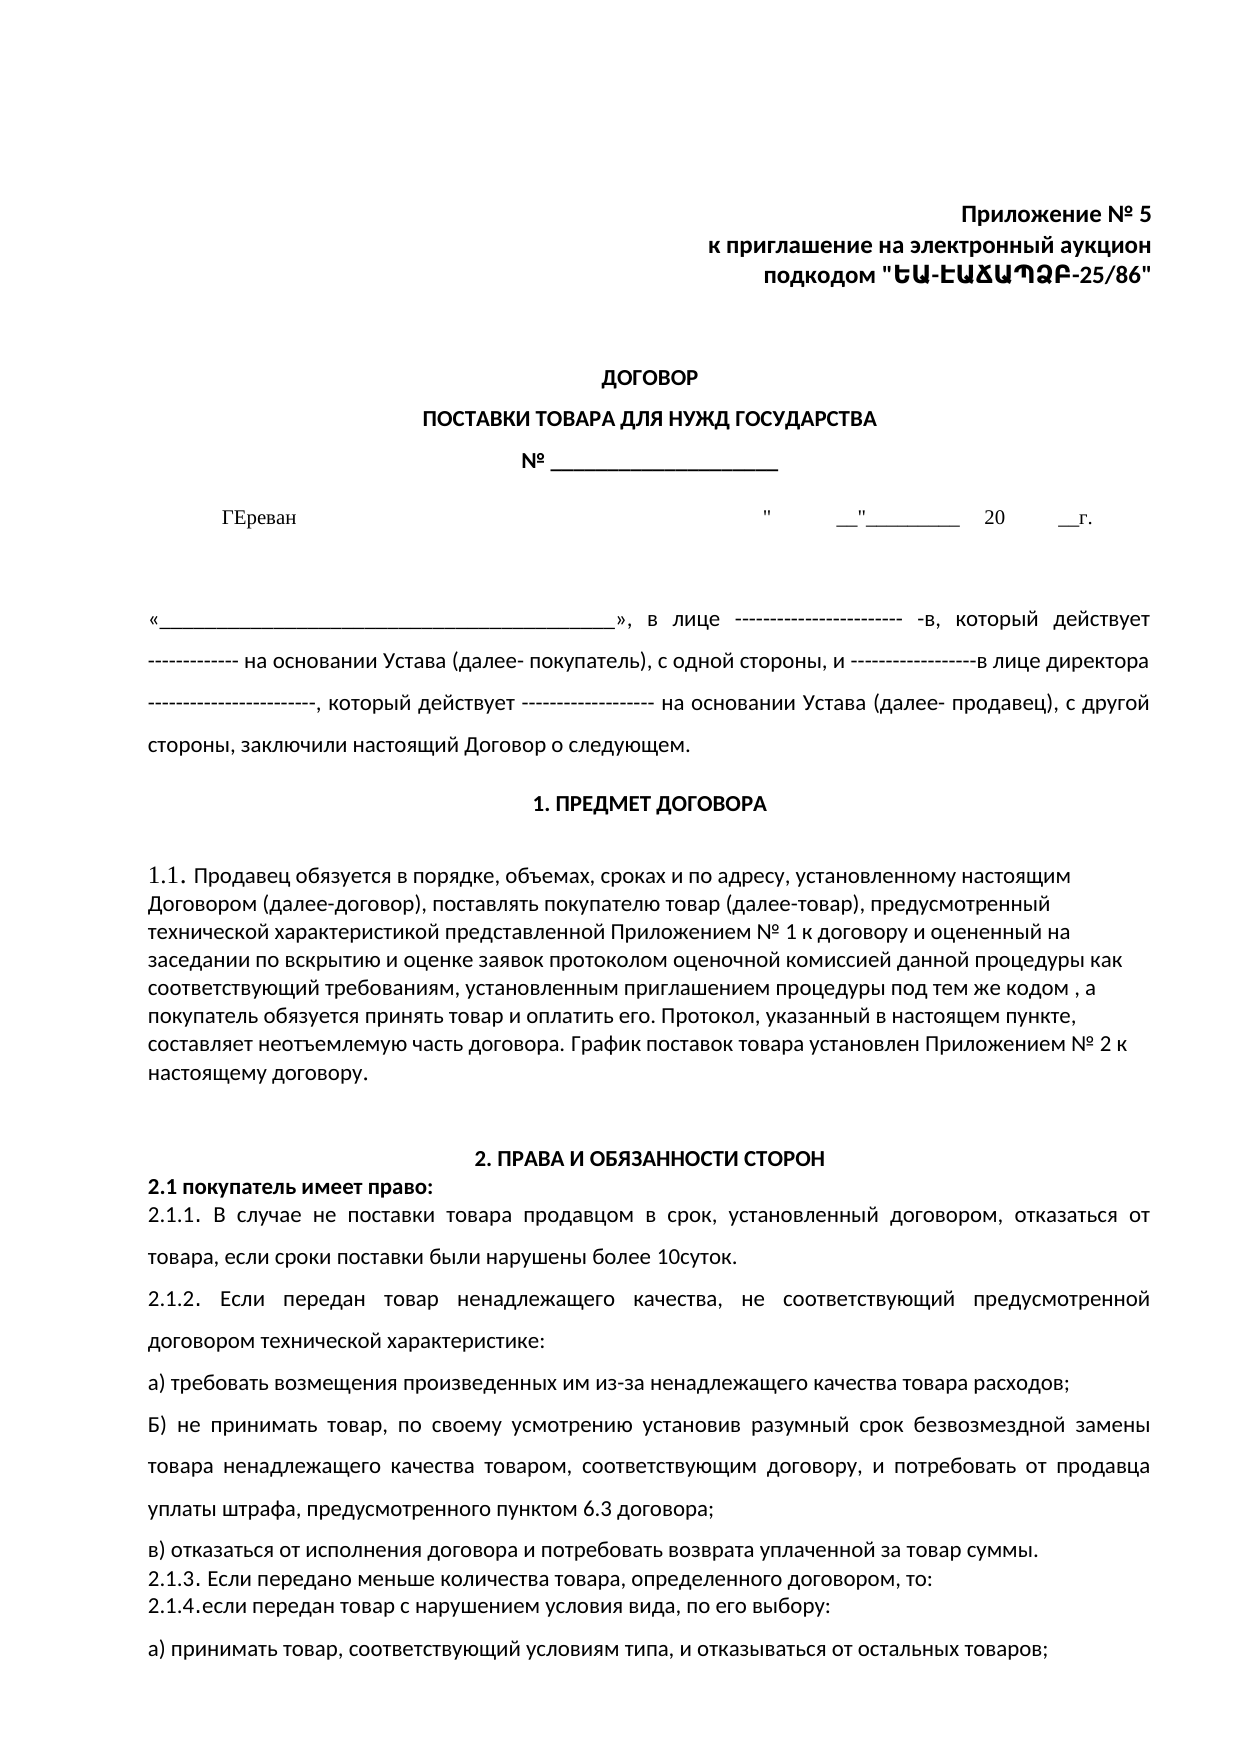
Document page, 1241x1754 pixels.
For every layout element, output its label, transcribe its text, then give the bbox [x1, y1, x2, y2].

text ПОСТАВКИ ТОВАРА ДЛЯ НУЖД ГОСУДАРСТВА [148, 404, 1152, 433]
list а) требовать возмещения произведенных им из-за ненадлежащего качества товара расходов; [148, 1368, 1152, 1396]
text № ____________________ [148, 447, 1152, 474]
list 2.1.1․ В случае не поставки товара продавцом в срок, установленный договором, отказаться от товара, если сроки поставки были нарушены более 10суток. [148, 1200, 1152, 1270]
table_header ГЕреван [136, 505, 620, 546]
list 2. ПРАВА И ОБЯЗАННОСТИ СТОРОН [148, 1144, 1152, 1172]
text к приглашение на электронный аукцион [177, 229, 1152, 259]
list Б) не принимать товар, по своему усмотрению установив разумный срок безвозмездной замены товара ненадлежащего качества товаром, соответствующим договору, и потребовать от продавца уплаты штрафа, предусмотренного пунктом 6.3 договора; [148, 1410, 1152, 1522]
text в) отказаться от исполнения договора и потребовать возврата уплаченной за товар суммы. [148, 1536, 1152, 1564]
table_header " __"_________ 20 __г. [620, 505, 1104, 546]
text «________________________________________», в лице ------------------------ -в, который действует ------------- на основании Устава (далее- покупатель), с одной стороны, и ------------------в лице директора ------------------------, который действует ------------------- на основании Устава (далее- продавец), с другой стороны, заключили настоящий Договор о следующем. [148, 604, 1152, 758]
list 2.1.2․ Если передан товар ненадлежащего качества, не соответствующий предусмотренной договором технической характеристике: [148, 1284, 1152, 1354]
list 2.1.4․если передан товар с нарушением условия вида, по его выбору: [148, 1592, 1152, 1620]
text 1. ПРЕДМЕТ ДОГОВОРА [148, 789, 1152, 817]
text подкодом "ԵԱ-ԷԱՃԱՊՁԲ-25/86" [177, 259, 1152, 290]
text 1.1․ Продавец обязуется в порядке, объемах, сроках и по адресу, установленному настоящим Договором (далее-договор), поставлять покупателю товар (далее-товар), предусмотренный технической характеристикой представленной Приложением № 1 к договору и оцененный на заседании по вскрытию и оценке заявок протоколом оценочной комиссией данной процедуры как соответствующий требованиям, установленным приглашением процедуры под тем же кодом , а покупатель обязуется принять товар и оплатить его. Протокол, указанный в настоящем пункте, составляет неотъемлемую часть договора. График поставок товара установлен Приложением № 2 к настоящему договору. [148, 860, 1152, 1087]
text Приложение № 5 [148, 198, 1152, 229]
text 2.1 покупатель имеет право: [148, 1172, 1152, 1200]
text 2.1.3․ Если передано меньше количества товара, определенного договором, то: [148, 1564, 1152, 1592]
list а) принимать товар, соответствующий условиям типа, и отказываться от остальных товаров; [148, 1634, 1152, 1662]
text ДОГОВОР [148, 363, 1152, 391]
